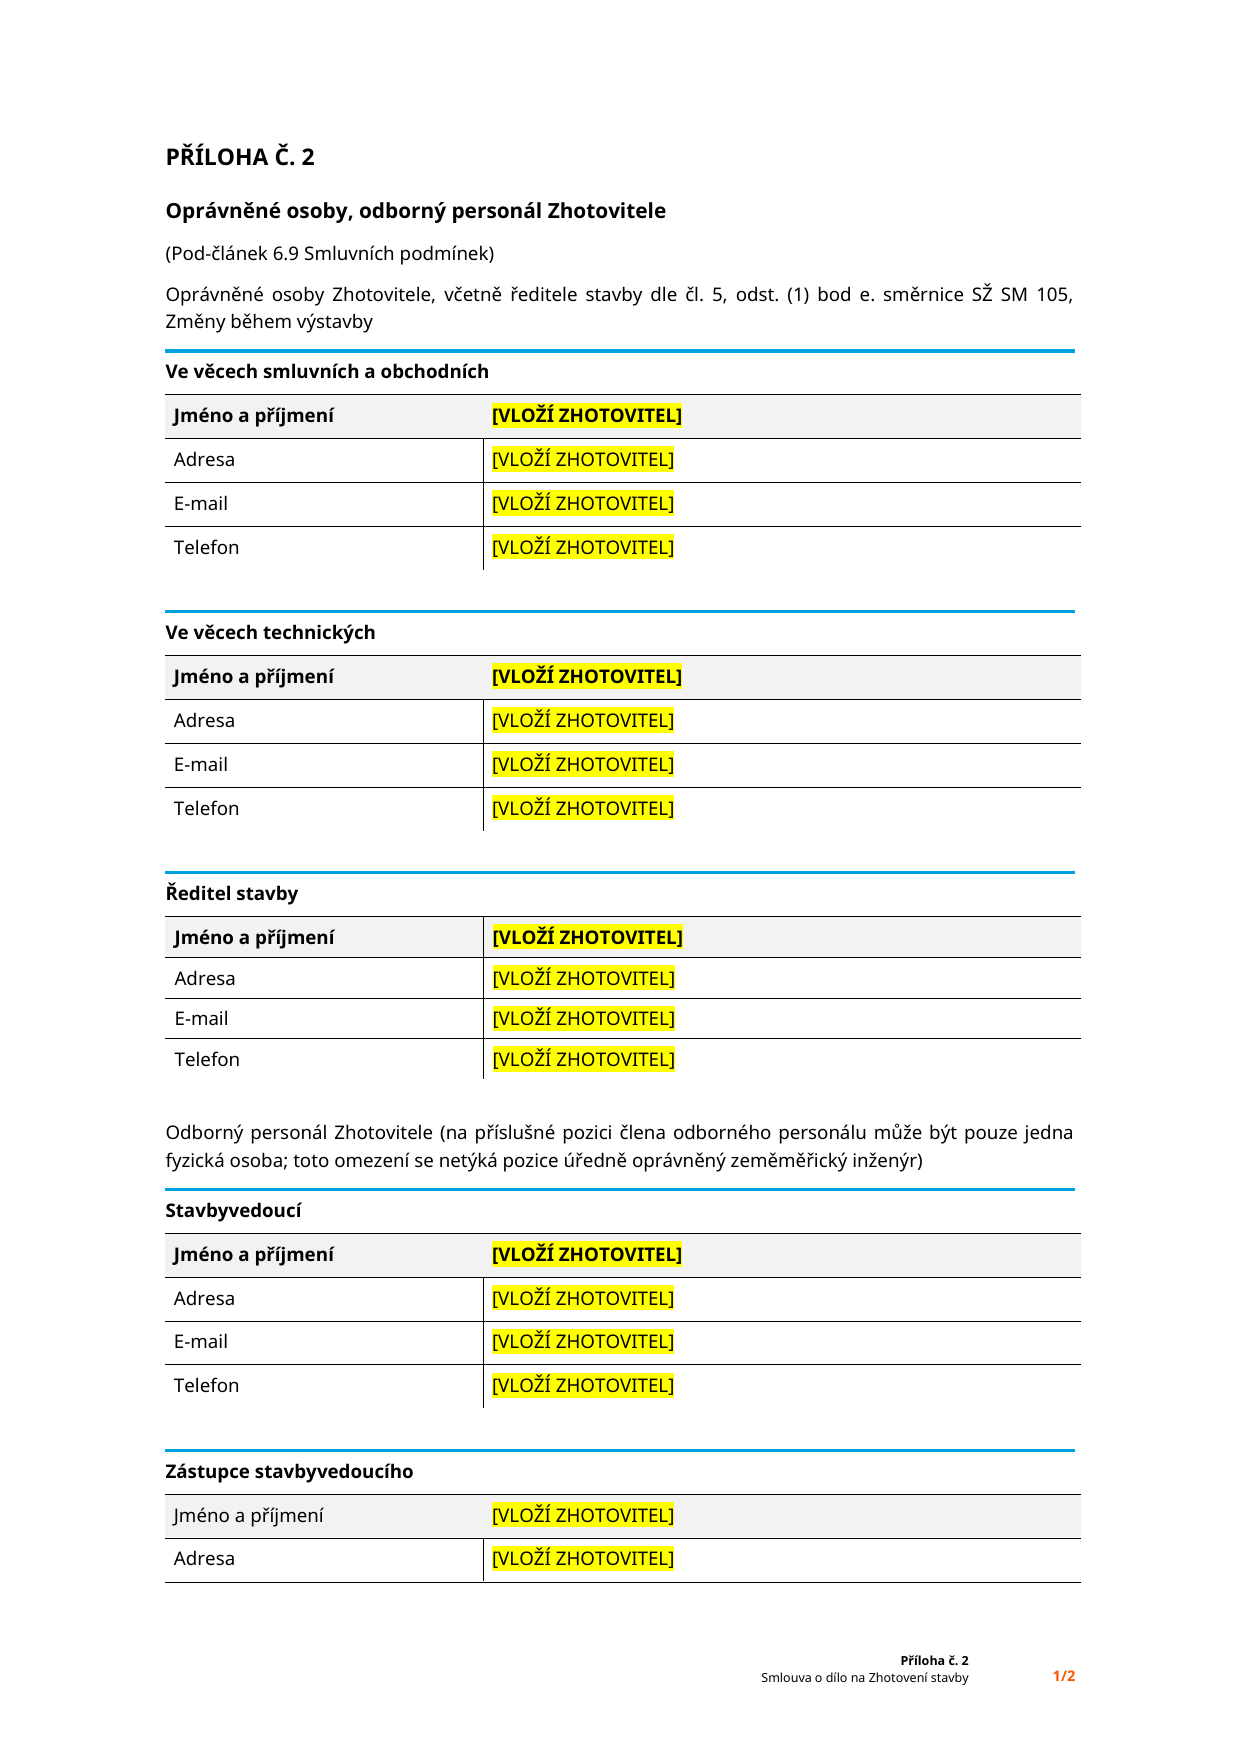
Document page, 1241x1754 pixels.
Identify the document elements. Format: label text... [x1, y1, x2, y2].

text Oprávněné osoby Zhotovitele, včetně ředitele stavby dle čl. 5, odst. (1) bod e. směrnice SŽ SM 105, Změny během výstavby [165, 281, 1075, 334]
table_header [VLOŽÍ ZHOTOVITEL] [484, 1495, 1081, 1537]
table_cell [VLOŽÍ ZHOTOVITEL] [484, 439, 1081, 482]
table_cell E-mail [165, 744, 483, 787]
table_cell [VLOŽÍ ZHOTOVITEL] [484, 700, 1081, 743]
table_cell E-mail [165, 999, 483, 1038]
table_cell [VLOŽÍ ZHOTOVITEL] [484, 1278, 1081, 1321]
table_cell Adresa [165, 700, 483, 743]
table_header Jméno a příjmení [165, 1495, 484, 1537]
text Ve věcech smluvních a obchodních [165, 353, 1075, 384]
text Zástupce stavbyvedoucího [165, 1452, 1075, 1484]
table_header [VLOŽÍ ZHOTOVITEL] [484, 1234, 1081, 1277]
text Stavbyvedoucí [165, 1191, 1075, 1223]
table_cell Telefon [165, 527, 483, 570]
table_cell Adresa [165, 958, 483, 997]
table_header [VLOŽÍ ZHOTOVITEL] [484, 656, 1081, 699]
table_header Jméno a příjmení [165, 395, 484, 438]
table_header [VLOŽÍ ZHOTOVITEL] [484, 917, 1081, 957]
table_header Jméno a příjmení [165, 1234, 484, 1277]
table_cell Telefon [165, 788, 483, 831]
table_cell Adresa [165, 1278, 483, 1321]
table_cell Adresa [165, 1539, 483, 1581]
table_cell [VLOŽÍ ZHOTOVITEL] [484, 1322, 1081, 1364]
table_header Jméno a příjmení [165, 656, 484, 699]
table_cell Adresa [165, 439, 483, 482]
table_cell [VLOŽÍ ZHOTOVITEL] [484, 958, 1081, 997]
table_cell [VLOŽÍ ZHOTOVITEL] [484, 483, 1081, 526]
table_cell [VLOŽÍ ZHOTOVITEL] [484, 1039, 1081, 1079]
table_cell [VLOŽÍ ZHOTOVITEL] [484, 1365, 1081, 1408]
text Oprávněné osoby, odborný personál Zhotovitele [165, 197, 1075, 225]
text Odborný personál Zhotovitele (na příslušné pozici člena odborného personálu může být pouze jedna fyzická osoba; toto omezení se netýká pozice úředně oprávněný zeměměřický inženýr) [165, 1119, 1075, 1173]
text (Pod-článek 6.9 Smluvních podmínek) [165, 240, 1075, 266]
text Ve věcech technických [165, 613, 1075, 645]
table_cell E-mail [165, 483, 483, 526]
table_cell [VLOŽÍ ZHOTOVITEL] [484, 1539, 1081, 1581]
table_cell [VLOŽÍ ZHOTOVITEL] [484, 999, 1081, 1038]
table_cell [VLOŽÍ ZHOTOVITEL] [484, 744, 1081, 787]
table_cell Telefon [165, 1365, 483, 1408]
table_cell [VLOŽÍ ZHOTOVITEL] [484, 527, 1081, 570]
table_cell [VLOŽÍ ZHOTOVITEL] [484, 788, 1081, 831]
text Příloha č. 2 [165, 141, 1075, 173]
table_header [VLOŽÍ ZHOTOVITEL] [484, 395, 1081, 438]
text Ředitel stavby [165, 874, 1075, 906]
table_cell E-mail [165, 1322, 483, 1364]
table_header Jméno a příjmení [165, 917, 483, 957]
table_cell Telefon [165, 1039, 483, 1079]
